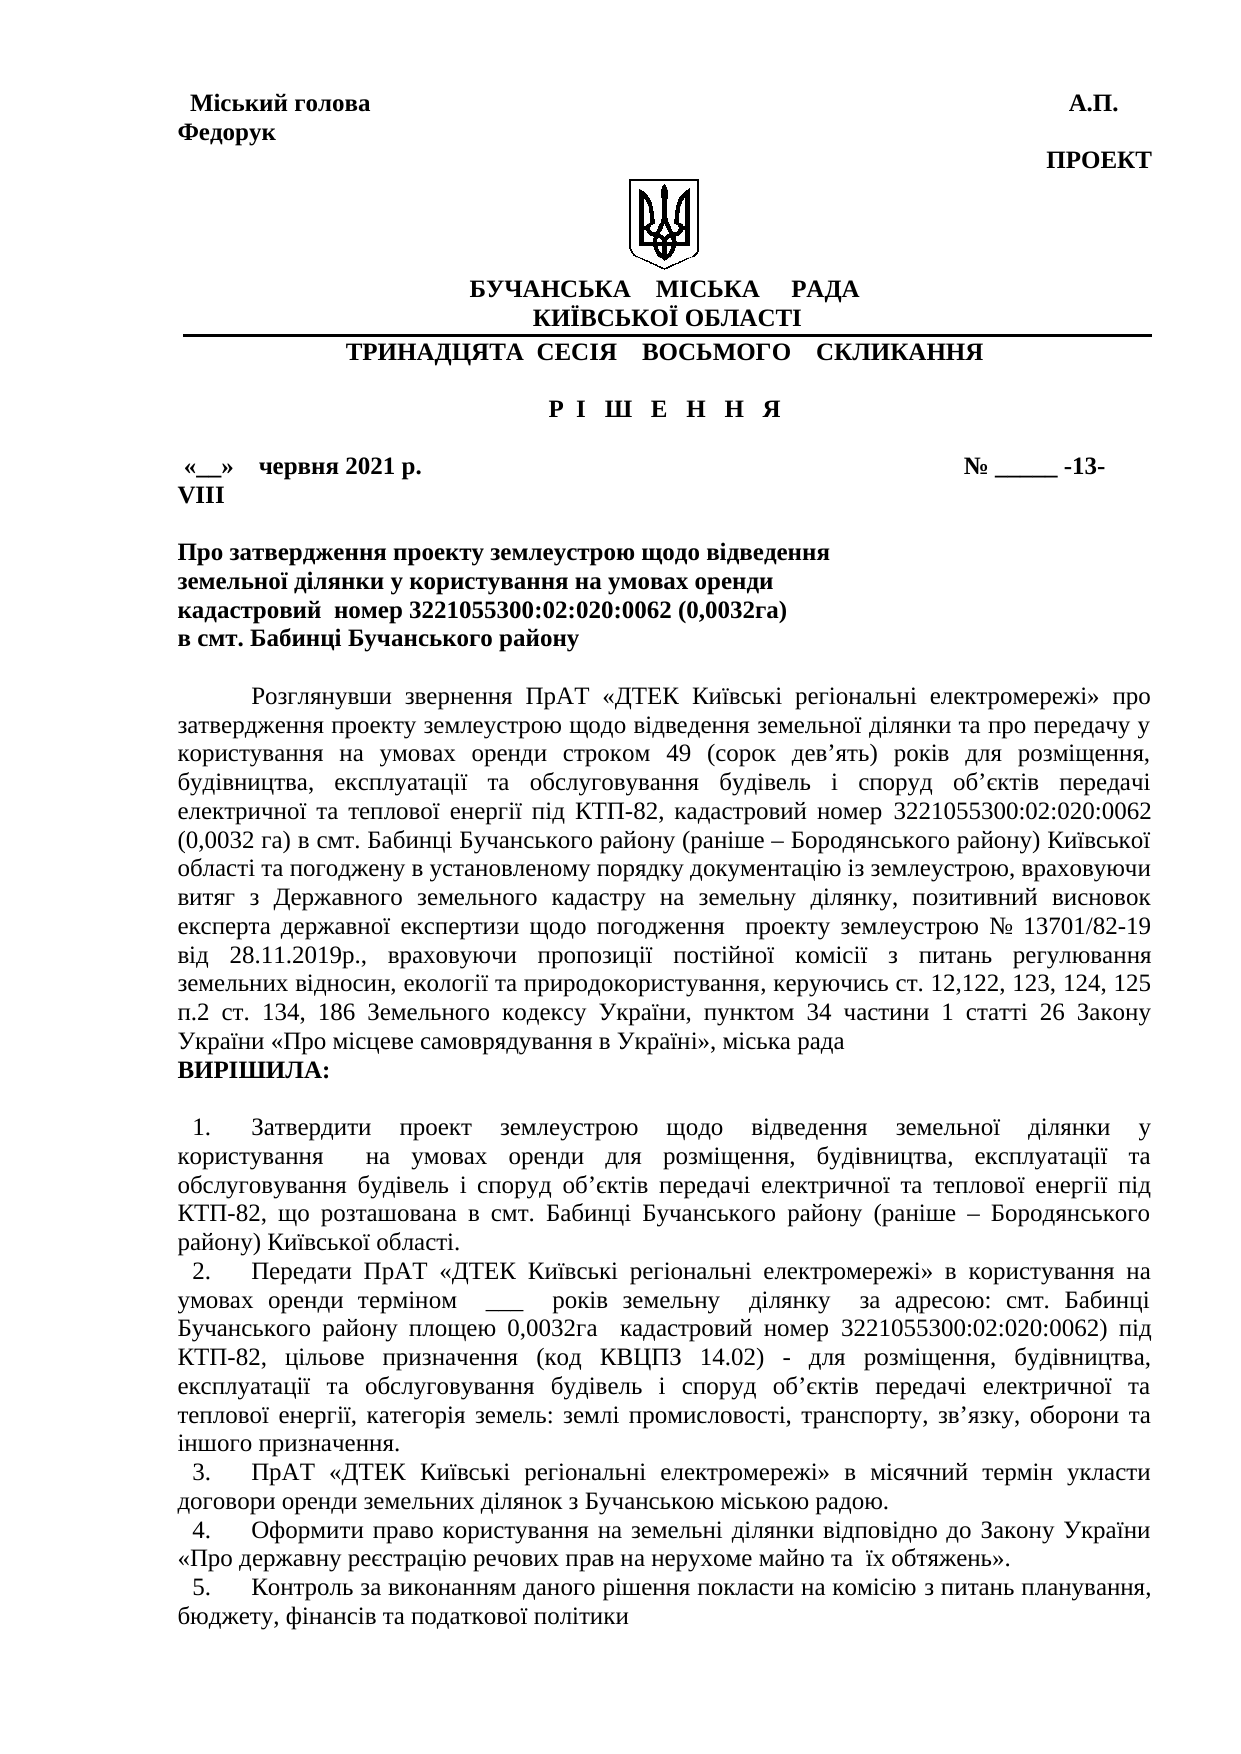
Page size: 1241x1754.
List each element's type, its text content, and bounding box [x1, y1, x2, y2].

subtitle Р І Ш Е Н Н Я [177, 394, 1152, 423]
text ТРИНАДЦЯТА СЕСІЯ ВОСЬМОГО СКЛИКАННЯ [177, 337, 1152, 366]
text Міський голова А.П. Федорук [177, 88, 1152, 145]
list ПрАТ «ДТЕК Київські регіональні електромережі» в місячний термін укласти договори оренди земельних ділянок з Бучанською міською радою. [177, 1457, 1152, 1515]
subtitle ПРОЕКТ [177, 145, 1152, 174]
subtitle КИЇВСЬКОЇ ОБЛАСТІ [183, 303, 1152, 334]
text земельної ділянки у користування на умовах оренди [177, 566, 1152, 595]
list Оформити право користування на земельні ділянки відповідно до Закону України «Про державну реєстрацію речових прав на нерухоме майно та їх обтяжень». [177, 1515, 1152, 1572]
text Розглянувши звернення ПрАТ «ДТЕК Київські регіональні електромережі» про затвердження проекту землеустрою щодо відведення земельної ділянки та про передачу у користування на умовах оренди строком 49 (сорок дев’ять) років для розміщення, будівництва, експлуатації та обслуговування будівель і споруд об’єктів передачі електричної та теплової енергії під КТП-82, кадастровий номер 3221055300:02:020:0062 (0,0032 га) в смт. Бабинці Бучанського району (раніше – Бородянського району) Київської області та погоджену в установленому порядку документацію із землеустрою, враховуючи витяг з Державного земельного кадастру на земельну ділянку, позитивний висновок експерта державної експертизи щодо погодження проекту землеустрою № 13701/82-19 від 28.11.2019р., враховуючи пропозиції постійної комісії з питань регулювання земельних відносин, екології та природокористування, керуючись ст. 12,122, 123, 124, 125 п.2 ст. 134, 186 Земельного кодексу України, пунктом 34 частини 1 статті 26 Закону України «Про місцеве самоврядування в Україні», міська рада [177, 681, 1152, 1055]
list Передати ПрАТ «ДТЕК Київські регіональні електромережі» в користування на умовах оренди терміном ___ років земельну ділянку за адресою: смт. Бабинці Бучанського району площею 0,0032га кадастровий номер 3221055300:02:020:0062) під КТП-82, цільове призначення (код КВЦПЗ 14.02) - для розміщення, будівництва, експлуатації та обслуговування будівель і споруд об’єктів передачі електричної та теплової енергії, категорія земель: землі промисловості, транспорту, зв’язку, оборони та іншого призначення. [177, 1256, 1152, 1457]
text БУЧАНСЬКА МІСЬКА РАДА [177, 274, 1152, 303]
list Контроль за виконанням даного рішення покласти на комісію з питань планування, бюджету, фінансів та податкової політики [177, 1572, 1152, 1630]
text в смт. Бабинці Бучанського району [177, 623, 1152, 652]
text Про затвердження проекту землеустрою щодо відведення [177, 537, 1152, 566]
list Затвердити проект землеустрою щодо відведення земельної ділянки у користування на умовах оренди для розміщення, будівництва, експлуатації та обслуговування будівель і споруд об’єктів передачі електричної та теплової енергії під КТП-82, що розташована в смт. Бабинці Бучанського району (раніше – Бородянського району) Київської області. [177, 1112, 1152, 1256]
text ВИРІШИЛА: [177, 1055, 1152, 1083]
text кадастровий номер 3221055300:02:020:0062 (0,0032га) [177, 595, 1152, 623]
subtitle «__» червня 2021 р. № _____ -13-VIIІ [177, 451, 1152, 508]
